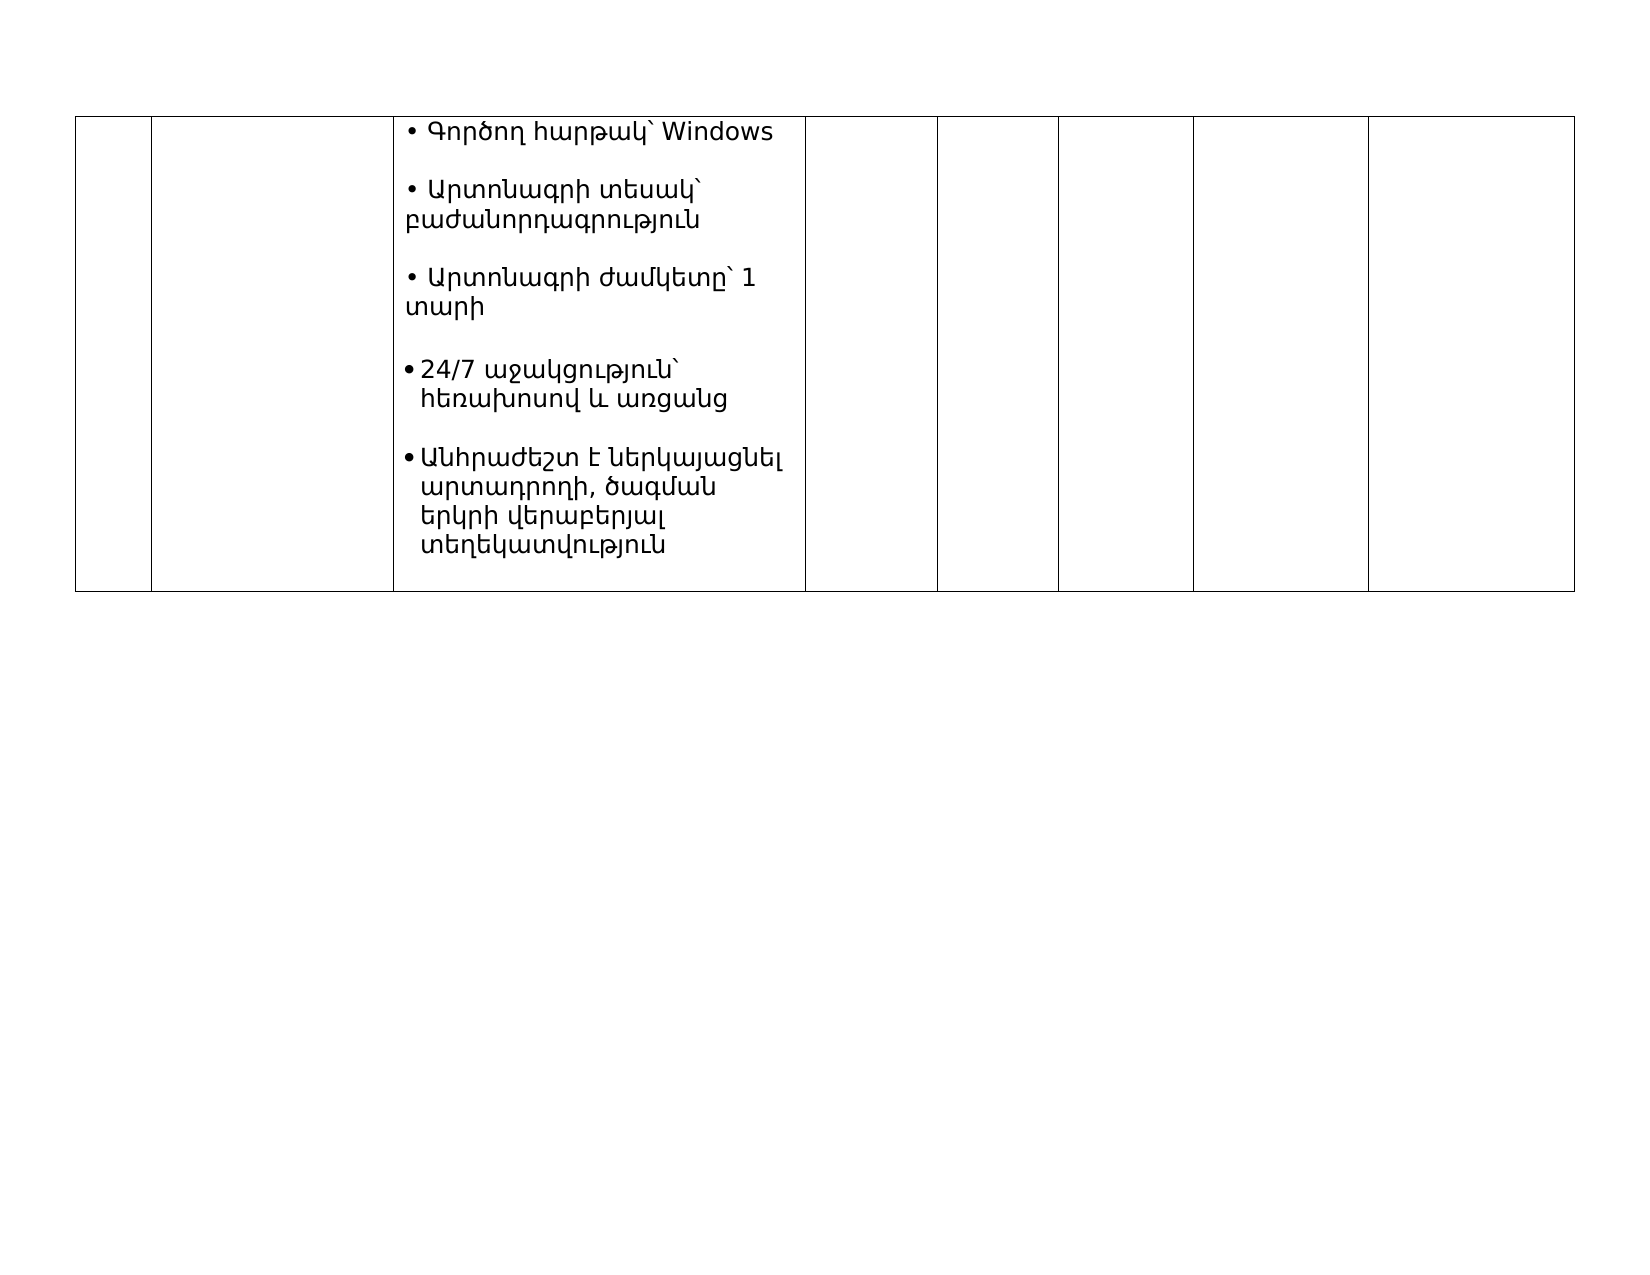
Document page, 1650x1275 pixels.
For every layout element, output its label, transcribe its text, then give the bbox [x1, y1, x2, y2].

table_header [806, 117, 937, 591]
table_header [152, 117, 393, 591]
table_header • Գործող հարթակ՝ Windows • Արտոնագրի տեսակ՝ բաժանորդագրություն • Արտոնագրի ժամկետը՝ 1 տարի 24/7 աջակցություն՝ հեռախոսով և առցանց Անհրաժեշտ է ներկայացնել արտադրողի, ծագման երկրի վերաբերյալ տեղեկատվություն [394, 117, 805, 591]
table_header [1194, 117, 1368, 591]
table_header [76, 117, 151, 591]
table_header [938, 117, 1058, 591]
table_header [1369, 117, 1574, 591]
table_header [1059, 117, 1193, 591]
